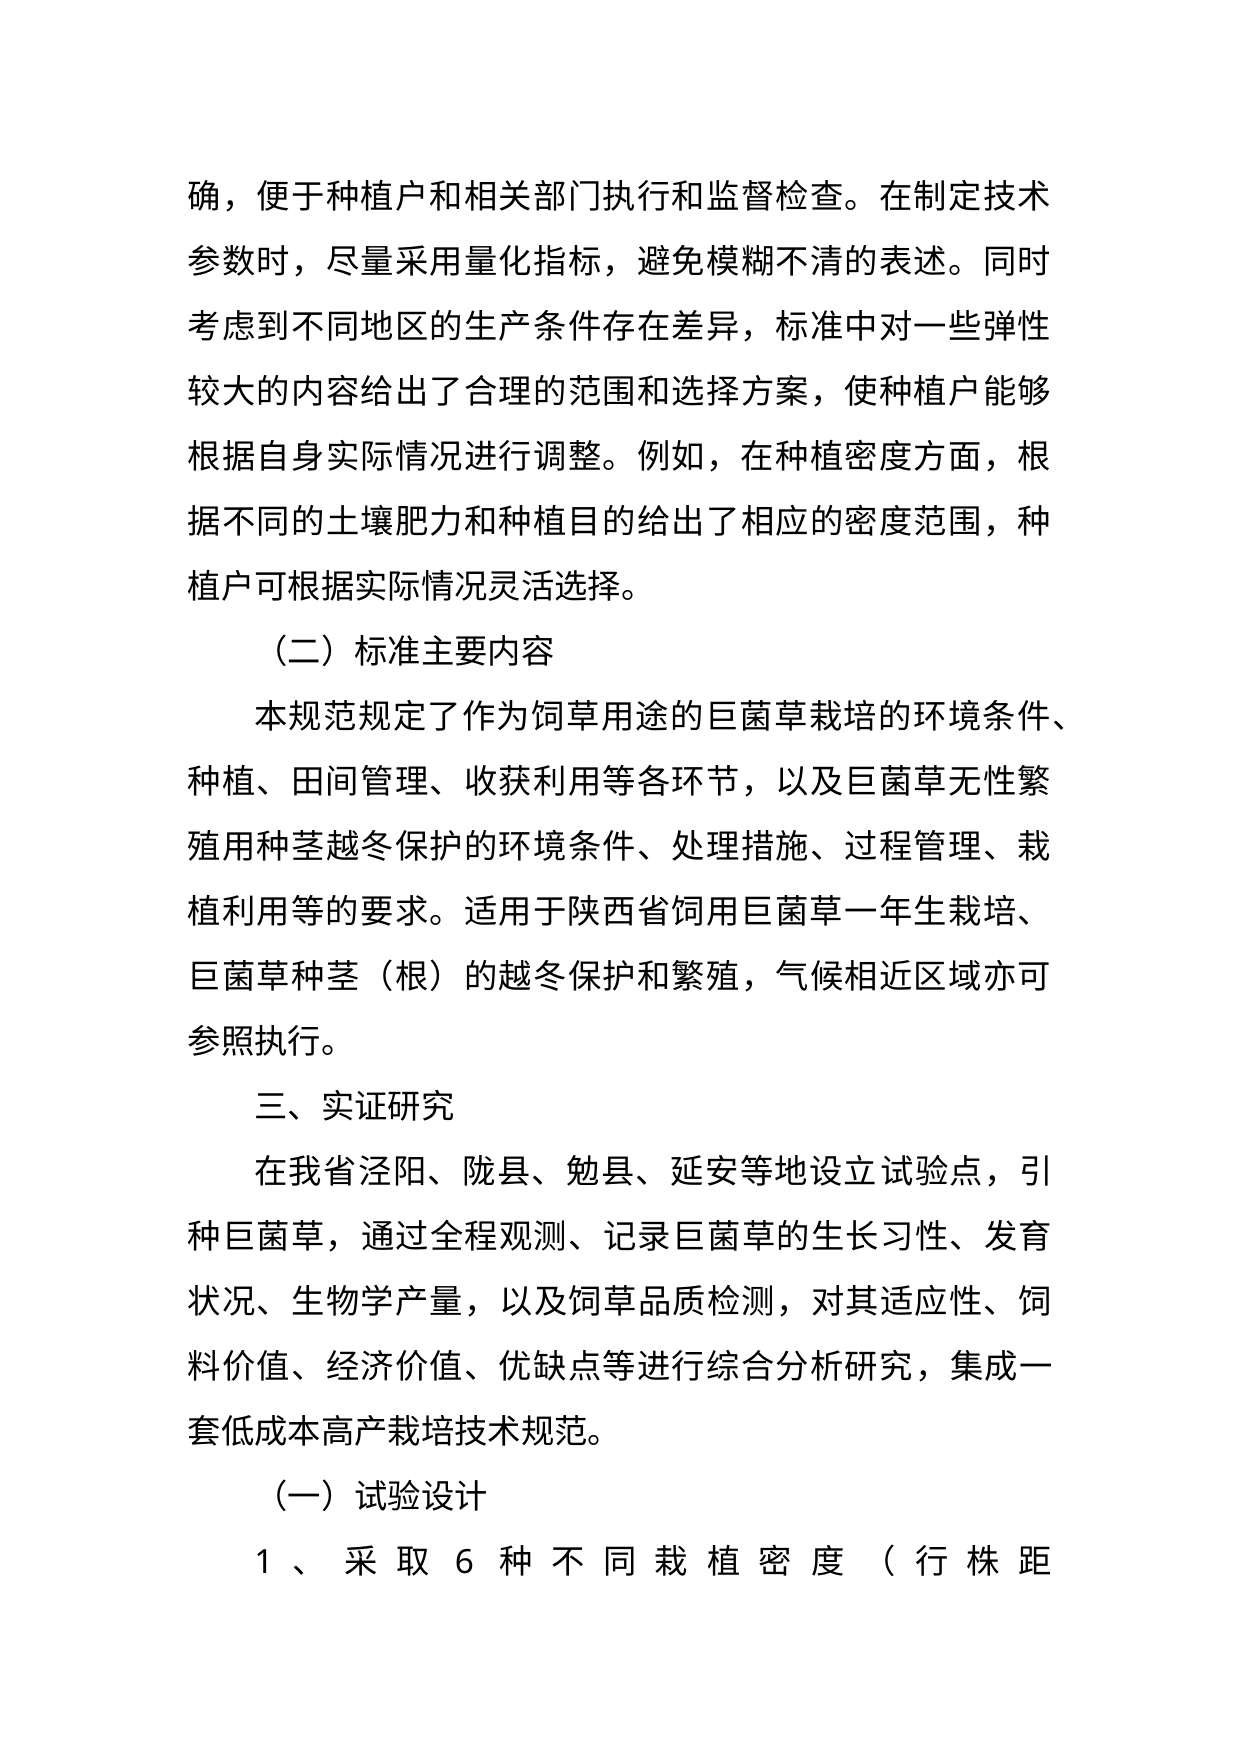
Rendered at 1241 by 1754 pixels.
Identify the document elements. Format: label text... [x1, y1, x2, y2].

text （二）标准主要内容 [187, 617, 1053, 682]
text 在我省泾阳、陇县、勉县、延安等地设立试验点，引种巨菌草，通过全程观测、记录巨菌草的生长习性、发育状况、生物学产量，以及饲草品质检测，对其适应性、饲料价值、经济价值、优缺点等进行综合分析研究，集成一套低成本高产栽培技术规范。 [187, 1137, 1053, 1462]
text 本规范规定了作为饲草用途的巨菌草栽培的环境条件、种植、田间管理、收获利用等各环节，以及巨菌草无性繁殖用种茎越冬保护的环境条件、处理措施、过程管理、栽植利用等的要求。适用于陕西省饲用巨菌草一年生栽培、巨菌草种茎（根）的越冬保护和繁殖，气候相近区域亦可参照执行。 [187, 682, 1053, 1072]
text （一）试验设计 [187, 1462, 1053, 1527]
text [187, 1527, 1053, 1592]
text 三、实证研究 [187, 1072, 1053, 1137]
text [187, 162, 1053, 617]
